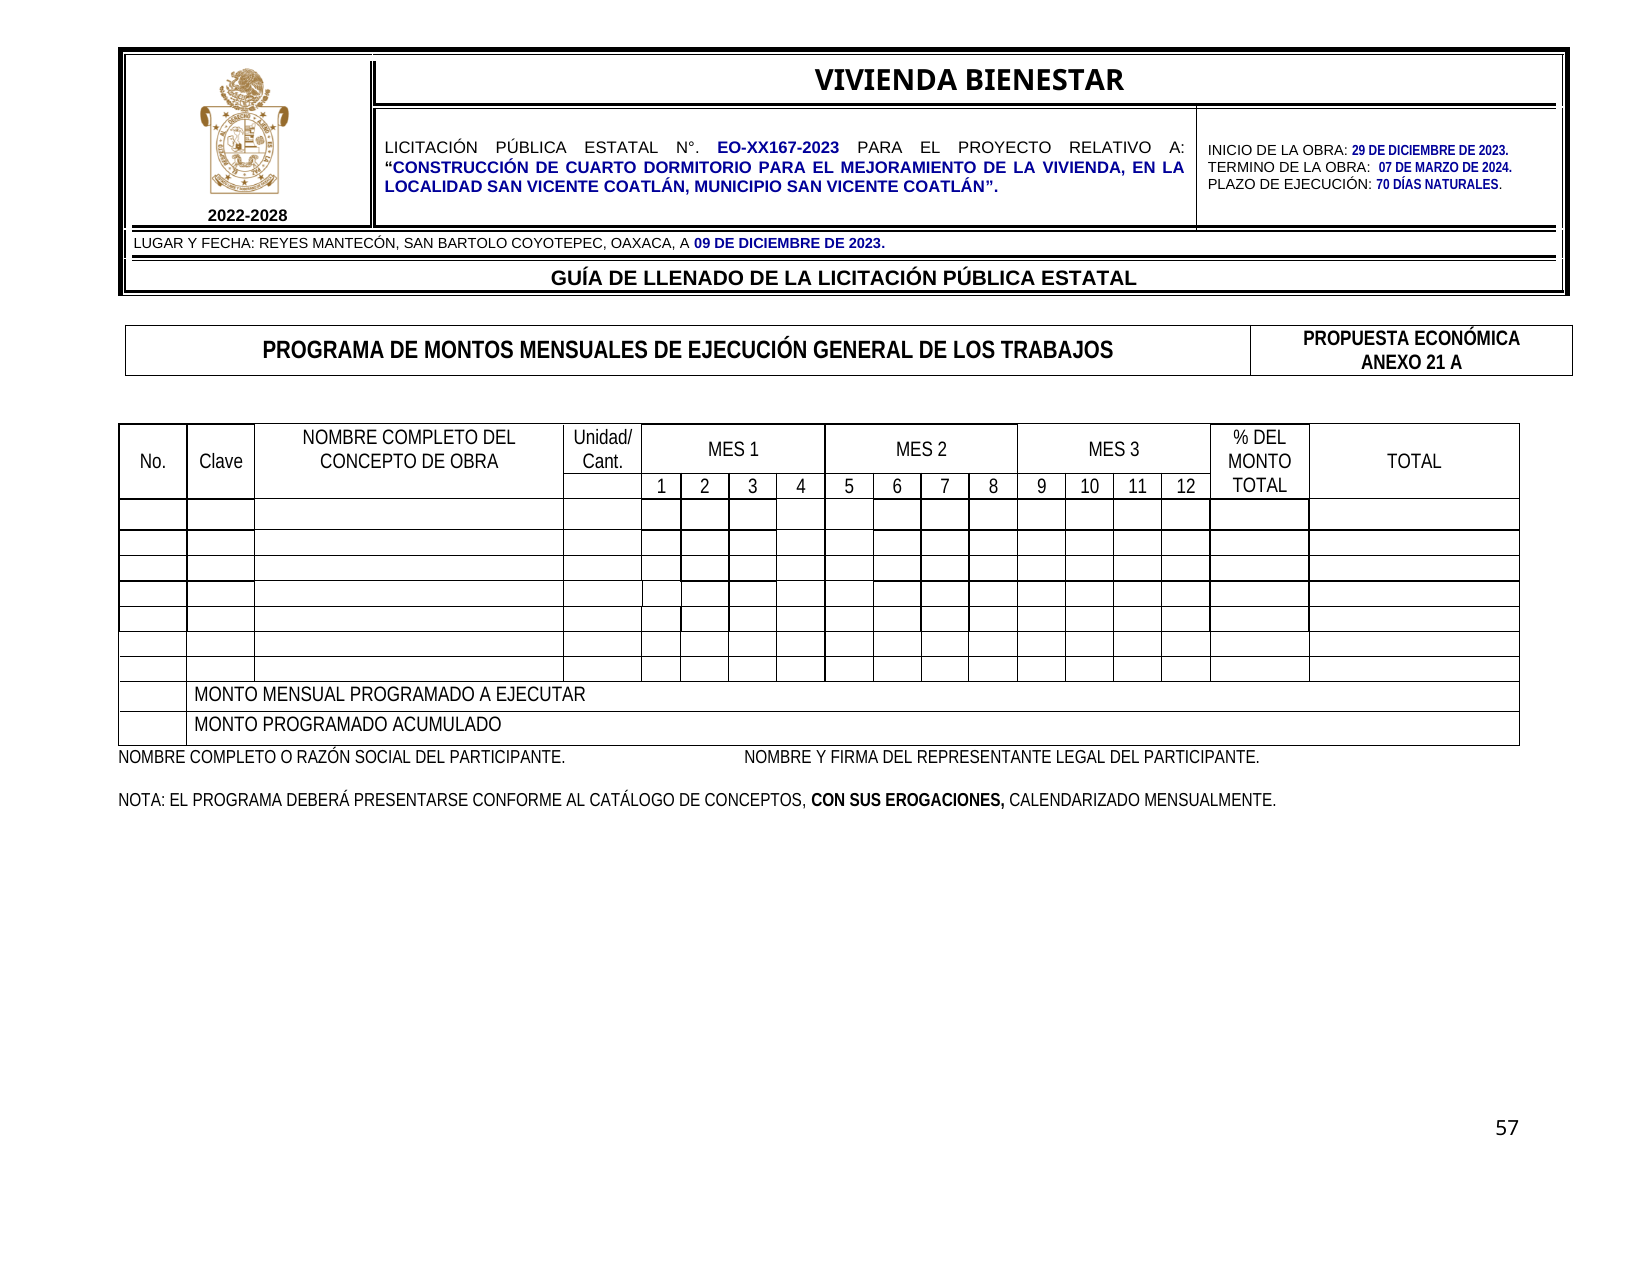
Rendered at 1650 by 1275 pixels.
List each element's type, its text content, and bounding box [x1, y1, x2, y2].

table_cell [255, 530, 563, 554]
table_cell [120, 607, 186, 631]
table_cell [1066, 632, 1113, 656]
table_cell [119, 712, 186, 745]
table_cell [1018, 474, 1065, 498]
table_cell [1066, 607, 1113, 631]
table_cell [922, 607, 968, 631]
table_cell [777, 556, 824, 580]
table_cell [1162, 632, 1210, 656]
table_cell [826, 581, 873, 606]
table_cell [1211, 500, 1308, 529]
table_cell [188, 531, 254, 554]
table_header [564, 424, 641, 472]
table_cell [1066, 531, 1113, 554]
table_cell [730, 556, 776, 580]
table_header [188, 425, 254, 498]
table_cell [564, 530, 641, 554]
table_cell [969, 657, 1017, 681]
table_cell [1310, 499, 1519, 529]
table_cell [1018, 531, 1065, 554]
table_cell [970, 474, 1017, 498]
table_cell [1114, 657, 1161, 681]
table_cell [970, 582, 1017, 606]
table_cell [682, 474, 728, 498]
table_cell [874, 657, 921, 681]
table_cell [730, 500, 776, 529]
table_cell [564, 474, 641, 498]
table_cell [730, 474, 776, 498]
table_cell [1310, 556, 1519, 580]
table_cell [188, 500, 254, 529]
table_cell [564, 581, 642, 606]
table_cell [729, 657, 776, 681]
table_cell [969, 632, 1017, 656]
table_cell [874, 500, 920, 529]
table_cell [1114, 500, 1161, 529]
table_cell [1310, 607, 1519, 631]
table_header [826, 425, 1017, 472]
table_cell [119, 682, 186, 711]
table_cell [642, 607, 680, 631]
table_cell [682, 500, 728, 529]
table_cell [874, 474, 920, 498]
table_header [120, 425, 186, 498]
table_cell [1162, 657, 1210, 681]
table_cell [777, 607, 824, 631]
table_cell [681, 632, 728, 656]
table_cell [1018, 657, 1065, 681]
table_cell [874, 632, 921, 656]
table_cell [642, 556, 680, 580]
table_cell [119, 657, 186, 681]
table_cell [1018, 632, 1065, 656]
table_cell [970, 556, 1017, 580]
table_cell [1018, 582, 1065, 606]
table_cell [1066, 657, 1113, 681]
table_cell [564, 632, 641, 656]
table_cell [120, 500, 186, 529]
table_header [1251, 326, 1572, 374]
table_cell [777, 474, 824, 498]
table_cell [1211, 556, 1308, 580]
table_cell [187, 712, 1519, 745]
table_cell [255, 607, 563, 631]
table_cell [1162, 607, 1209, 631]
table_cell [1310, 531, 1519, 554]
text NOTA: EL PROGRAMA DEBERÁ PRESENTARSE CONFORME AL CATÁLOGO DE CONCEPTOS, CON SUS EROGACIONES, CALENDARIZADO MENSUALMENTE. [118, 789, 1624, 811]
text NOMBRE COMPLETO O RAZÓN SOCIAL DEL PARTICIPANTE. NOMBRE Y FIRMA DEL REPRESENTANTE LEGAL DEL PARTICIPANTE. [118, 746, 1624, 767]
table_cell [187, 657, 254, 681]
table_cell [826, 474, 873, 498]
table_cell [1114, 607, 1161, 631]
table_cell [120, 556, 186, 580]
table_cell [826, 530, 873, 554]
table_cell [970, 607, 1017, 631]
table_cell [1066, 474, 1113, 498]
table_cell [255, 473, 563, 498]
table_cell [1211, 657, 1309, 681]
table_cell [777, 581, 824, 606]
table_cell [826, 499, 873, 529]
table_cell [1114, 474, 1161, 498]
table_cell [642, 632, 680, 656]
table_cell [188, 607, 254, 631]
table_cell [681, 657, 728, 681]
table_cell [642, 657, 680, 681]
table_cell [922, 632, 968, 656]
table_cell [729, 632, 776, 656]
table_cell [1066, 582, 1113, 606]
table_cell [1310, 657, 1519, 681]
picture [194, 64, 292, 193]
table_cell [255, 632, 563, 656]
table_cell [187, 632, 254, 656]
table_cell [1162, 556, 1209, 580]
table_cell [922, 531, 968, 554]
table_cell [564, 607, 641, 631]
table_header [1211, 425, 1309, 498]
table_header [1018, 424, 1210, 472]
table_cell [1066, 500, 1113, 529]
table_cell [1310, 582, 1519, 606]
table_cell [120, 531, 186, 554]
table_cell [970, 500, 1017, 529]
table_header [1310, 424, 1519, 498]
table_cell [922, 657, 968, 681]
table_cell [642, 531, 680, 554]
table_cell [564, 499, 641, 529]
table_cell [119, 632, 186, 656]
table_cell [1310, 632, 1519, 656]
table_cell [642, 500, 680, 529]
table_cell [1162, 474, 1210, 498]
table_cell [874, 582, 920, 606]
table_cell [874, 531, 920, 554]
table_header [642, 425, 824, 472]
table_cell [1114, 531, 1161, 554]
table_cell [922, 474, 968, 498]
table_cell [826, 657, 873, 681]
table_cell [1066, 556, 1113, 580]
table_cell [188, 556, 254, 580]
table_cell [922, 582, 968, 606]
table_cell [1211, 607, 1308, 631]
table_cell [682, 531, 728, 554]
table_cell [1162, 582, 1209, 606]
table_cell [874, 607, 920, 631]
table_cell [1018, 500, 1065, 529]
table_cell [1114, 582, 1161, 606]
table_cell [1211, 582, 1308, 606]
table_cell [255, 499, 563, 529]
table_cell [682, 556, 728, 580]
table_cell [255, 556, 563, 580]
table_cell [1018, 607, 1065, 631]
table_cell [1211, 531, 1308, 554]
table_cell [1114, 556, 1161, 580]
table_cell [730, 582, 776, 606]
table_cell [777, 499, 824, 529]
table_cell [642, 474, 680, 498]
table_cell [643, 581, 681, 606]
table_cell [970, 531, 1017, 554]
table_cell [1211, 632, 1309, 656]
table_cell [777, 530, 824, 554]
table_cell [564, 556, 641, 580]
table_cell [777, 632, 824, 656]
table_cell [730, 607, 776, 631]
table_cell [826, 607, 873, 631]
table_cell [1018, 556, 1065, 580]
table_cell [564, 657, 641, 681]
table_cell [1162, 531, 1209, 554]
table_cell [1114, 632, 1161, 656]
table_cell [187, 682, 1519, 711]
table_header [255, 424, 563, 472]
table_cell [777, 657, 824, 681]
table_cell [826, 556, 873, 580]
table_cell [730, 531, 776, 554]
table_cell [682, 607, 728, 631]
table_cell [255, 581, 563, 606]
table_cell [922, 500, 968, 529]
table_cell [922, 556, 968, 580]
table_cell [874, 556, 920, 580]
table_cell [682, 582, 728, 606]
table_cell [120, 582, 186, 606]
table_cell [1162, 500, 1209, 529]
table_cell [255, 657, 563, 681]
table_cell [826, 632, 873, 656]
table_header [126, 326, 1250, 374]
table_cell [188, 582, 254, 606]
